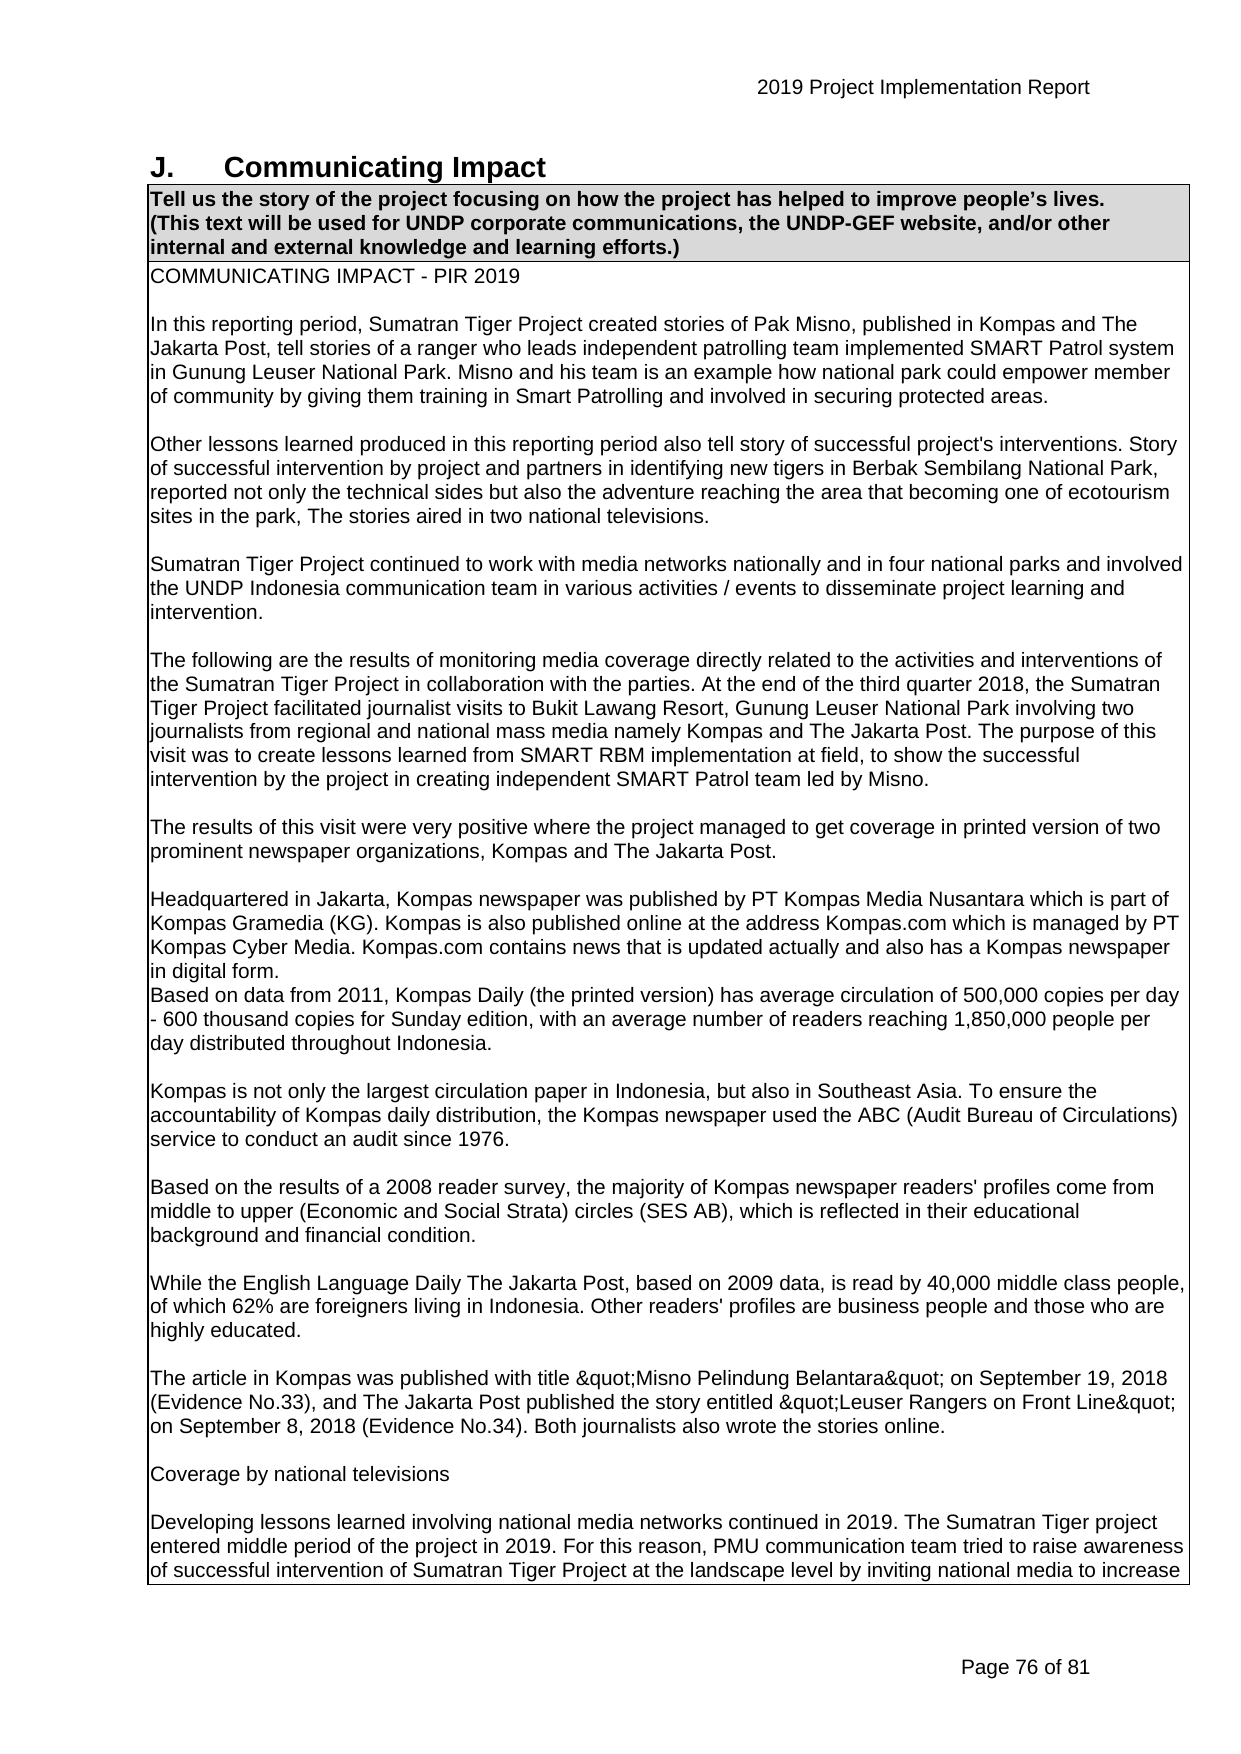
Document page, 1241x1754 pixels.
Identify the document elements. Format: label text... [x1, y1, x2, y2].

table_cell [149, 262, 1189, 1584]
table_header Tell us the story of the project focusing on how the project has helped to improve people’s lives. (This text will be used for UNDP corporate communications, the UNDP-GEF website, and/or other internal and external knowledge and learning efforts.) [149, 185, 1189, 261]
subtitle Communicating Impact [150, 150, 1090, 183]
